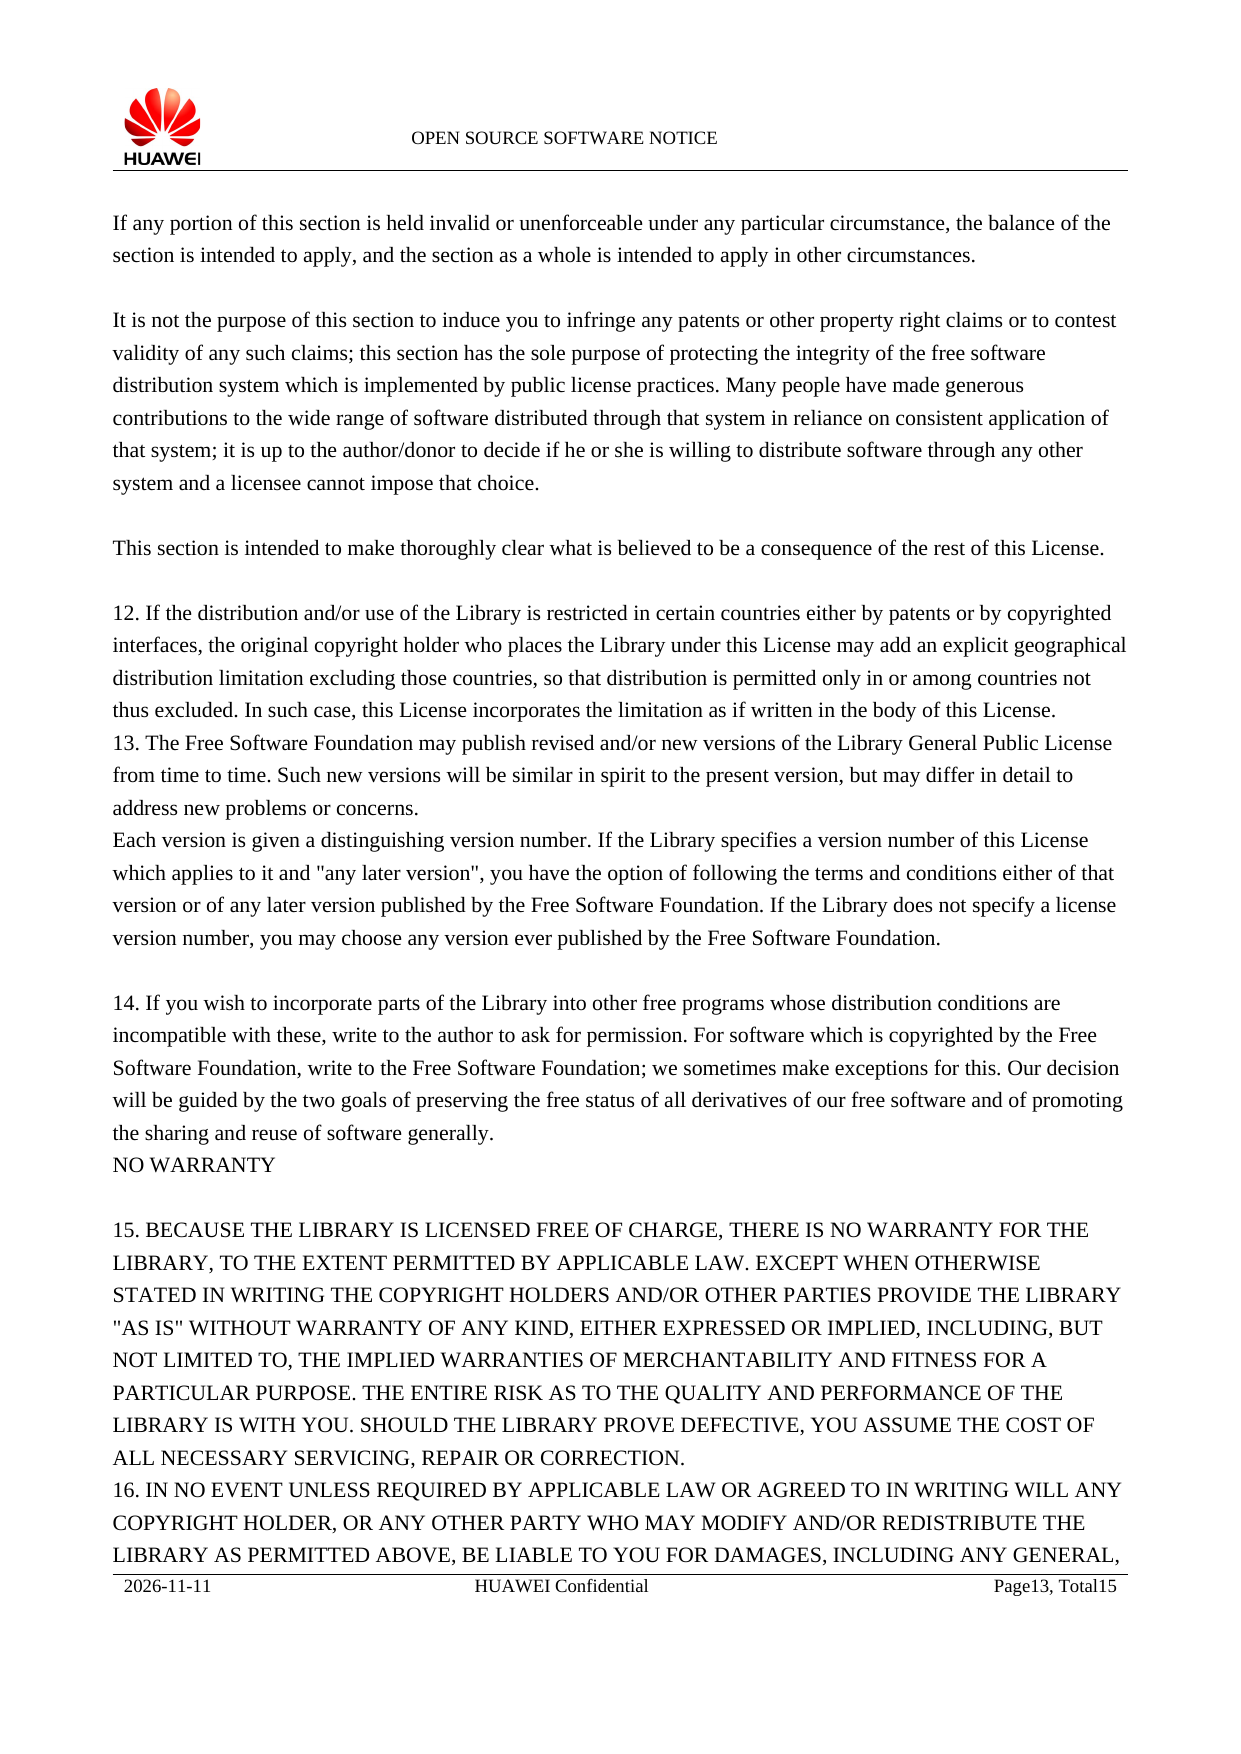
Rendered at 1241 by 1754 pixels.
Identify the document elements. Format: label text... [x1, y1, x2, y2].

picture [124, 88, 201, 165]
